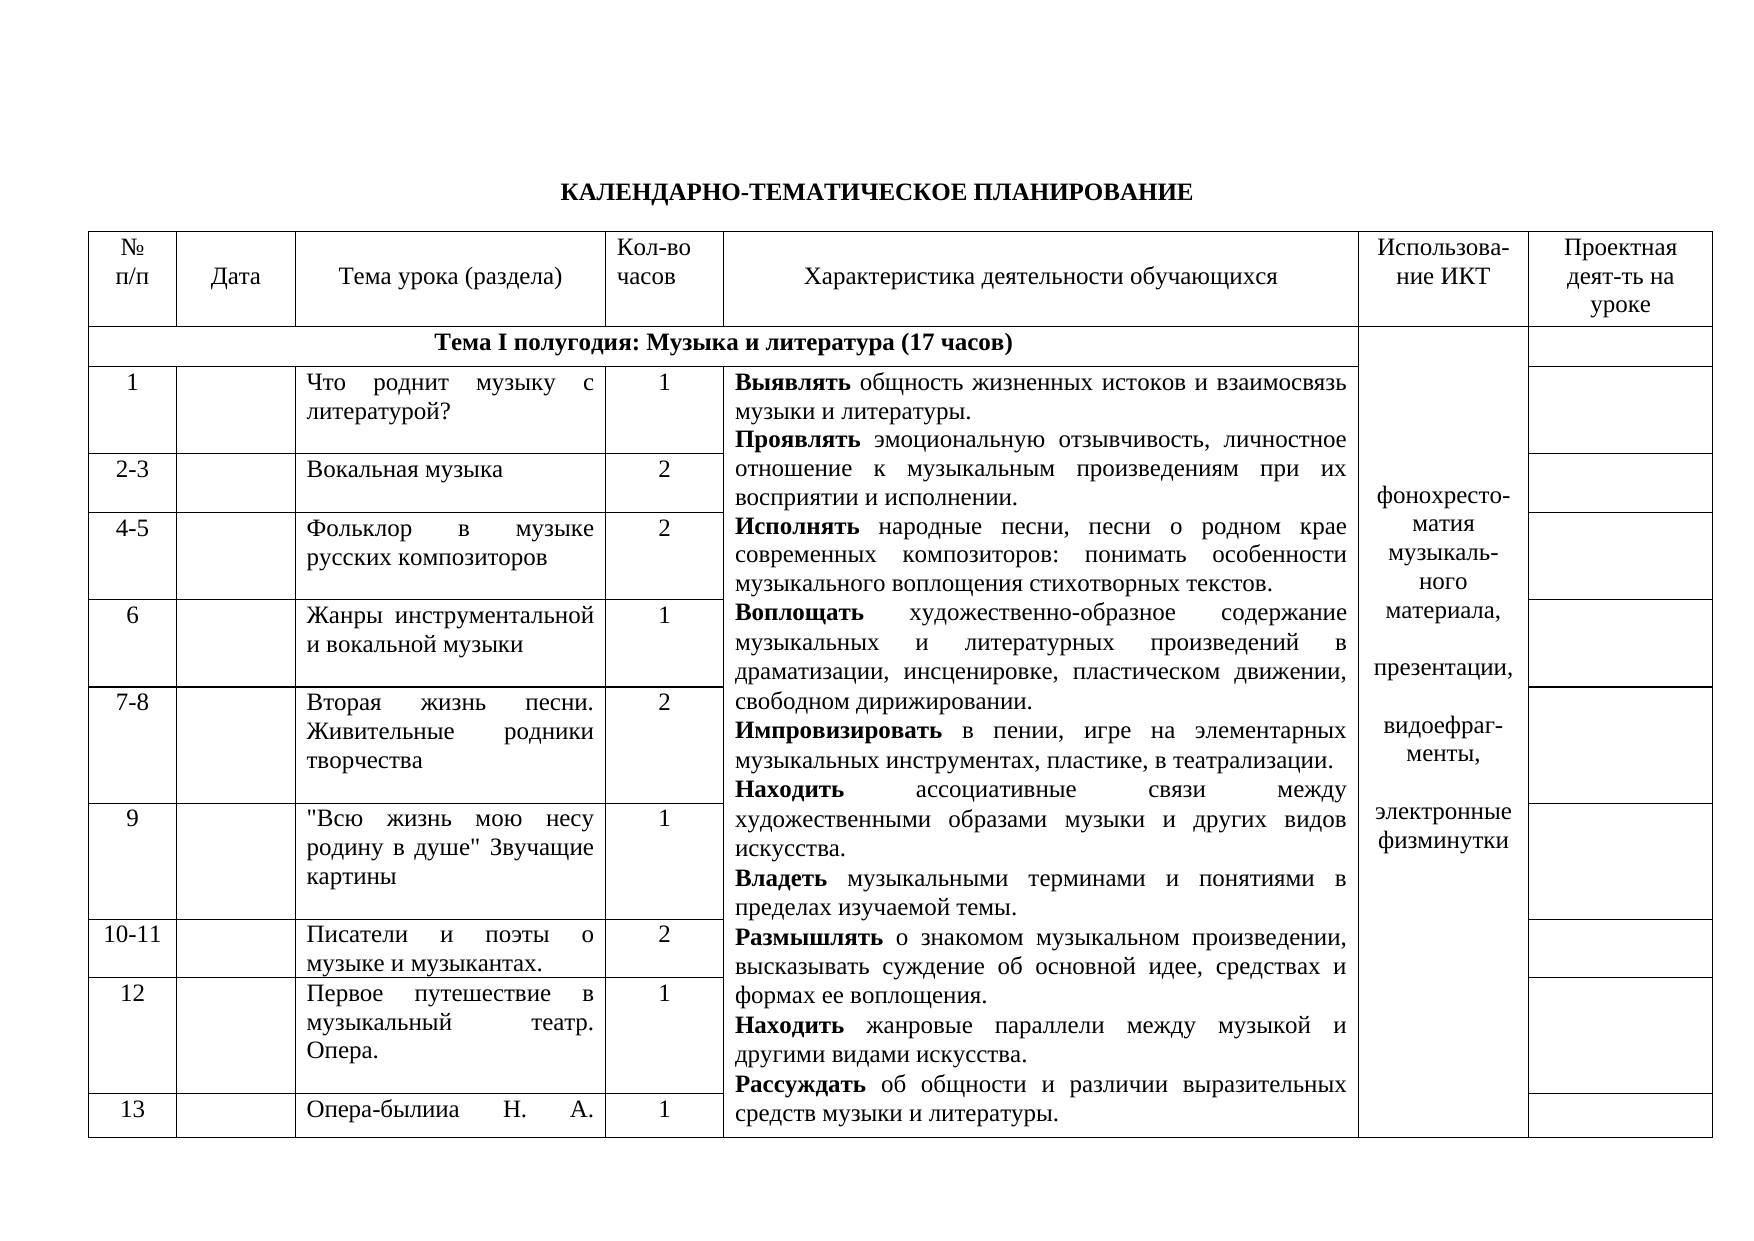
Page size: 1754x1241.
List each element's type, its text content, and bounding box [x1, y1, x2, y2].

table_cell 2 [606, 920, 723, 977]
table_cell Тема I полугодия: Музыка и литература (17 часов) [89, 327, 1358, 366]
table_cell 1 [606, 367, 723, 453]
table_cell 9 [89, 804, 176, 918]
table_cell Опера-былииа Н. А. Римского-Корсакова «Садко» [296, 1094, 605, 1137]
table_cell 12 [89, 978, 176, 1093]
table_cell [177, 1094, 295, 1137]
table_cell [1529, 513, 1712, 599]
table_cell [1529, 920, 1712, 977]
table_cell 10-11 [89, 920, 176, 977]
table_cell 1 [89, 367, 176, 453]
table_cell [1529, 688, 1712, 802]
table_header Тема урока (раздела) [296, 232, 605, 326]
table_cell Жанры инструментальной и вокальной музыки [296, 600, 605, 686]
table_cell [1529, 327, 1712, 366]
table_cell Вокальная музыка [296, 454, 605, 512]
table_cell Писатели и поэты о музыке и музыкантах. [296, 920, 605, 977]
table_cell 2 [606, 688, 723, 802]
table_cell [177, 804, 295, 918]
table_cell 1 [606, 1094, 723, 1137]
table_cell 1 [606, 600, 723, 686]
table_cell Выявлять общность жизненных истоков и взаимосвязь музыки и литературы. Проявлять эмоциональную отзывчивость, личностное отношение к музыкальным произведениям при их восприятии и исполнении. Исполнять народные песни, песни о родном крае современных композиторов: понимать особенности музыкального воплощения стихотворных текстов. Воплощать художественно-образное содержание музыкальных и литературных произведений в драматизации, инсценировке, пластическом движении, свободном дирижировании. Импровизировать в пении, игре на элементарных музыкальных инструментах, пластике, в театрализации. Находить ассоциативные связи между художественными образами музыки и других видов искусства. Владеть музыкальными терминами и понятиями в пределах изучаемой темы. Размышлять о знакомом музыкальном произведении, высказывать суждение об основной идее, средствах и формах ее воплощения. Находить жанровые параллели между музыкой и другими видами искусства. Рассуждать об общности и различии выразительных средств музыки и литературы. Определять характерные признаки музыки и литературы. Понимать особенности музыкального воплощения стихотворных текстов. Самостоятельно подбирать сходные и/или контрастные литературные произведения к изучаемой музыке. Самостоятельно исследовать жанры русских народных песен и виды музыкальных инструментов. Определять характерные черты музыкального творчества народов России и других стран при участии в народных играх и, действах и т.п Исполнять отдельные образцы народного музыкального творчества своей республики, края, региона и т.п. Участвовать в коллективной исполнительской деятельности (пении, пластическом интонировании, импровизации, игре на инструментах - элементарных и электронных) Использовать образовательные ресурсы Интернета для поиска произведений музыки и литературы [724, 367, 1358, 1137]
table_cell фонохресто- матия музыкаль- ного материала, презентации, видоефраг-менты, электронные физминутки фонохресто- матия музыкаль- ного материала, презентации, видоефраг-менты, электронные физминутки фонохресто- матия музыкаль- ного материала, презентации, видоефраг-менты, электронные физминутки [1359, 327, 1528, 1137]
table_header Использова-ние ИКТ [1359, 232, 1528, 326]
table_cell [1529, 1094, 1712, 1137]
table_cell [177, 367, 295, 453]
table_cell 1 [606, 804, 723, 918]
table_cell [1529, 978, 1712, 1093]
table_cell [177, 920, 295, 977]
table_cell 13 [89, 1094, 176, 1137]
table_cell Что роднит музыку с литературой? [296, 367, 605, 453]
table_cell 6 [89, 600, 176, 686]
table_cell 4-5 [89, 513, 176, 599]
table_cell [1529, 804, 1712, 918]
table_cell Вторая жизнь песни. Живительные родники творчества [296, 688, 605, 802]
table_header Кол-во часов [606, 232, 723, 326]
table_cell [177, 600, 295, 686]
table_cell "Всю жизнь мою несу родину в душе" Звучащие картины [296, 804, 605, 918]
table_cell 2 [606, 513, 723, 599]
table_cell 2 [606, 454, 723, 512]
table_cell 1 [606, 978, 723, 1093]
table_cell Фольклор в музыке русских композиторов [296, 513, 605, 599]
table_cell [177, 454, 295, 512]
table_header Проектная деят-ть на уроке [1529, 232, 1712, 326]
table_cell Первое путешествие в музыкальный театр. Опера. [296, 978, 605, 1093]
table_cell [1529, 600, 1712, 686]
table_cell [1529, 367, 1712, 453]
table_cell 7-8 [89, 688, 176, 802]
table_header Дата [177, 232, 295, 326]
table_cell [177, 978, 295, 1093]
text КАЛЕНДАРНО-ТЕМАТИЧЕСКОЕ ПЛАНИРОВАНИЕ [118, 177, 1636, 206]
table_header Характеристика деятельности обучающихся [724, 232, 1358, 326]
table_cell [177, 513, 295, 599]
table_cell [177, 688, 295, 802]
table_cell [1529, 454, 1712, 512]
table_cell 2-3 [89, 454, 176, 512]
table_header № п/п [89, 232, 176, 326]
